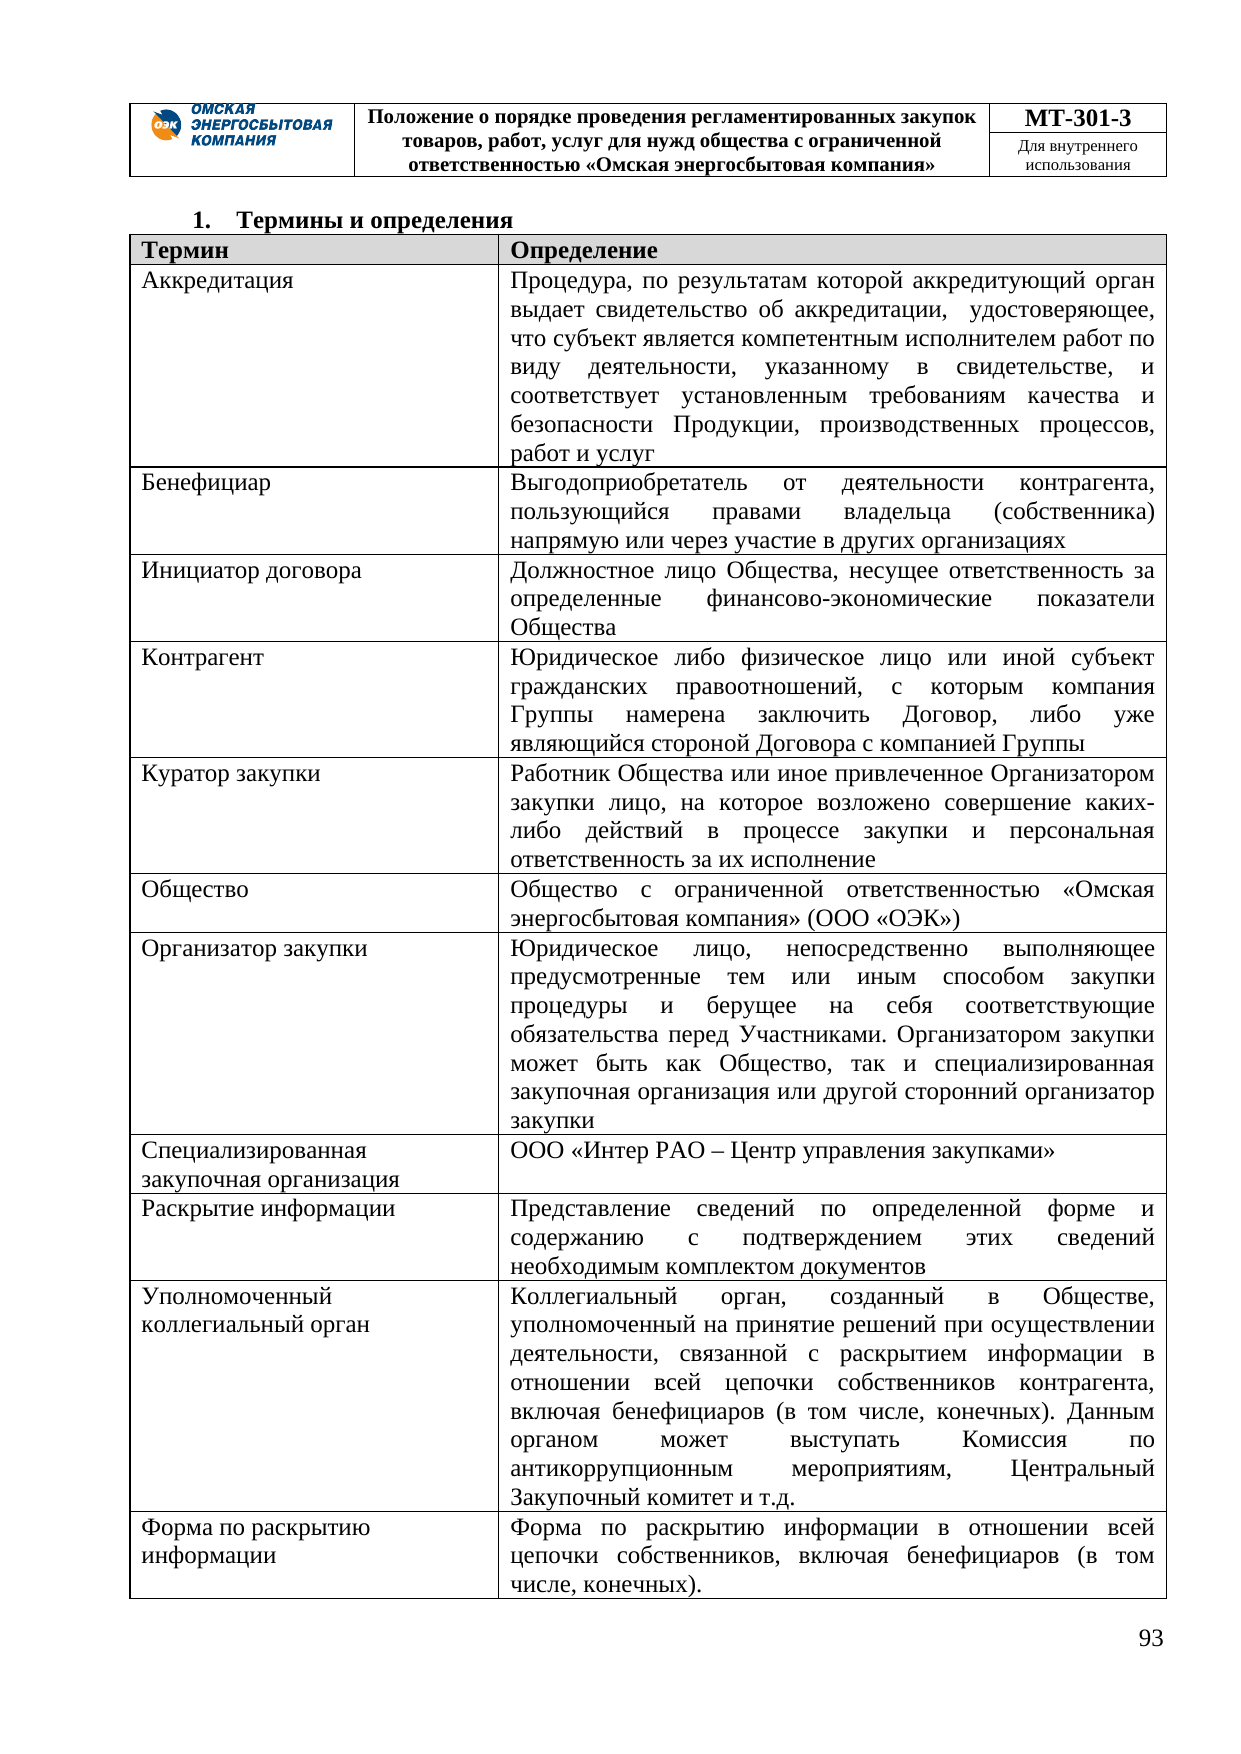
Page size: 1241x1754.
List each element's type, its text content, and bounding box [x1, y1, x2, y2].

table_cell Форма по раскрытию информации [131, 1512, 498, 1598]
table_cell Должностное лицо Общества, несущее ответственность за определенные финансово-экономические показатели Общества [499, 555, 1166, 641]
table_cell Процедура, по результатам которой аккредитующий орган выдает свидетельство об аккредитации, удостоверяющее, что субъект является компетентным исполнителем работ по виду деятельности, указанному в свидетельстве, и соответствует установленным требованиям качества и безопасности Продукции, производственных процессов, работ и услуг [499, 265, 1166, 466]
table_cell Юридическое лицо, непосредственно выполняющее предусмотренные тем или иным способом закупки процедуры и берущее на себя соответствующие обязательства перед Участниками. Организатором закупки может быть как Общество, так и специализированная закупочная организация или другой сторонний организатор закупки [499, 933, 1166, 1134]
table_cell Юридическое либо физическое лицо или иной субъект гражданских правоотношений, с которым компания Группы намерена заключить Договор, либо уже являющийся стороной Договора с компанией Группы [499, 642, 1166, 757]
table_cell Бенефициар [131, 468, 498, 554]
table_cell Уполномоченный коллегиальный орган [131, 1281, 498, 1511]
table_cell Общество [131, 874, 498, 932]
table_cell Общество с ограниченной ответственностью «Омская энергосбытовая компания» (ООО «ОЭК») [499, 874, 1166, 932]
table_cell Выгодоприобретатель от деятельности контрагента, пользующийся правами владельца (собственника) напрямую или через участие в других организациях [499, 468, 1166, 554]
table_cell Куратор закупки [131, 758, 498, 873]
table_cell Организатор закупки [131, 933, 498, 1134]
table_cell Представление сведений по определенной форме и содержанию с подтверждением этих сведений необходимым комплектом документов [499, 1194, 1166, 1280]
table_cell Коллегиальный орган, созданный в Обществе, уполномоченный на принятие решений при осуществлении деятельности, связанной с раскрытием информации в отношении всей цепочки собственников контрагента, включая бенефициаров (в том числе, конечных). Данным органом может выступать Комиссия по антикоррупционным мероприятиям, Центральный Закупочный комитет и т.д. [499, 1281, 1166, 1511]
table_cell ООО «Интер РАО – Центр управления закупками» [499, 1135, 1166, 1192]
table_cell Раскрытие информации [131, 1194, 498, 1280]
table_cell Инициатор договора [131, 555, 498, 641]
table_header Определение [499, 235, 1166, 264]
table_cell Контрагент [131, 642, 498, 757]
table_cell Работник Общества или иное привлеченное Организатором закупки лицо, на которое возложено совершение каких-либо действий в процессе закупки и персональная ответственность за их исполнение [499, 758, 1166, 873]
table_header Термин [131, 235, 498, 264]
list Термины и определения [192, 206, 1163, 234]
table_cell Аккредитация [131, 265, 498, 466]
picture [151, 103, 333, 146]
table_cell Специализированная закупочная организация [131, 1135, 498, 1192]
